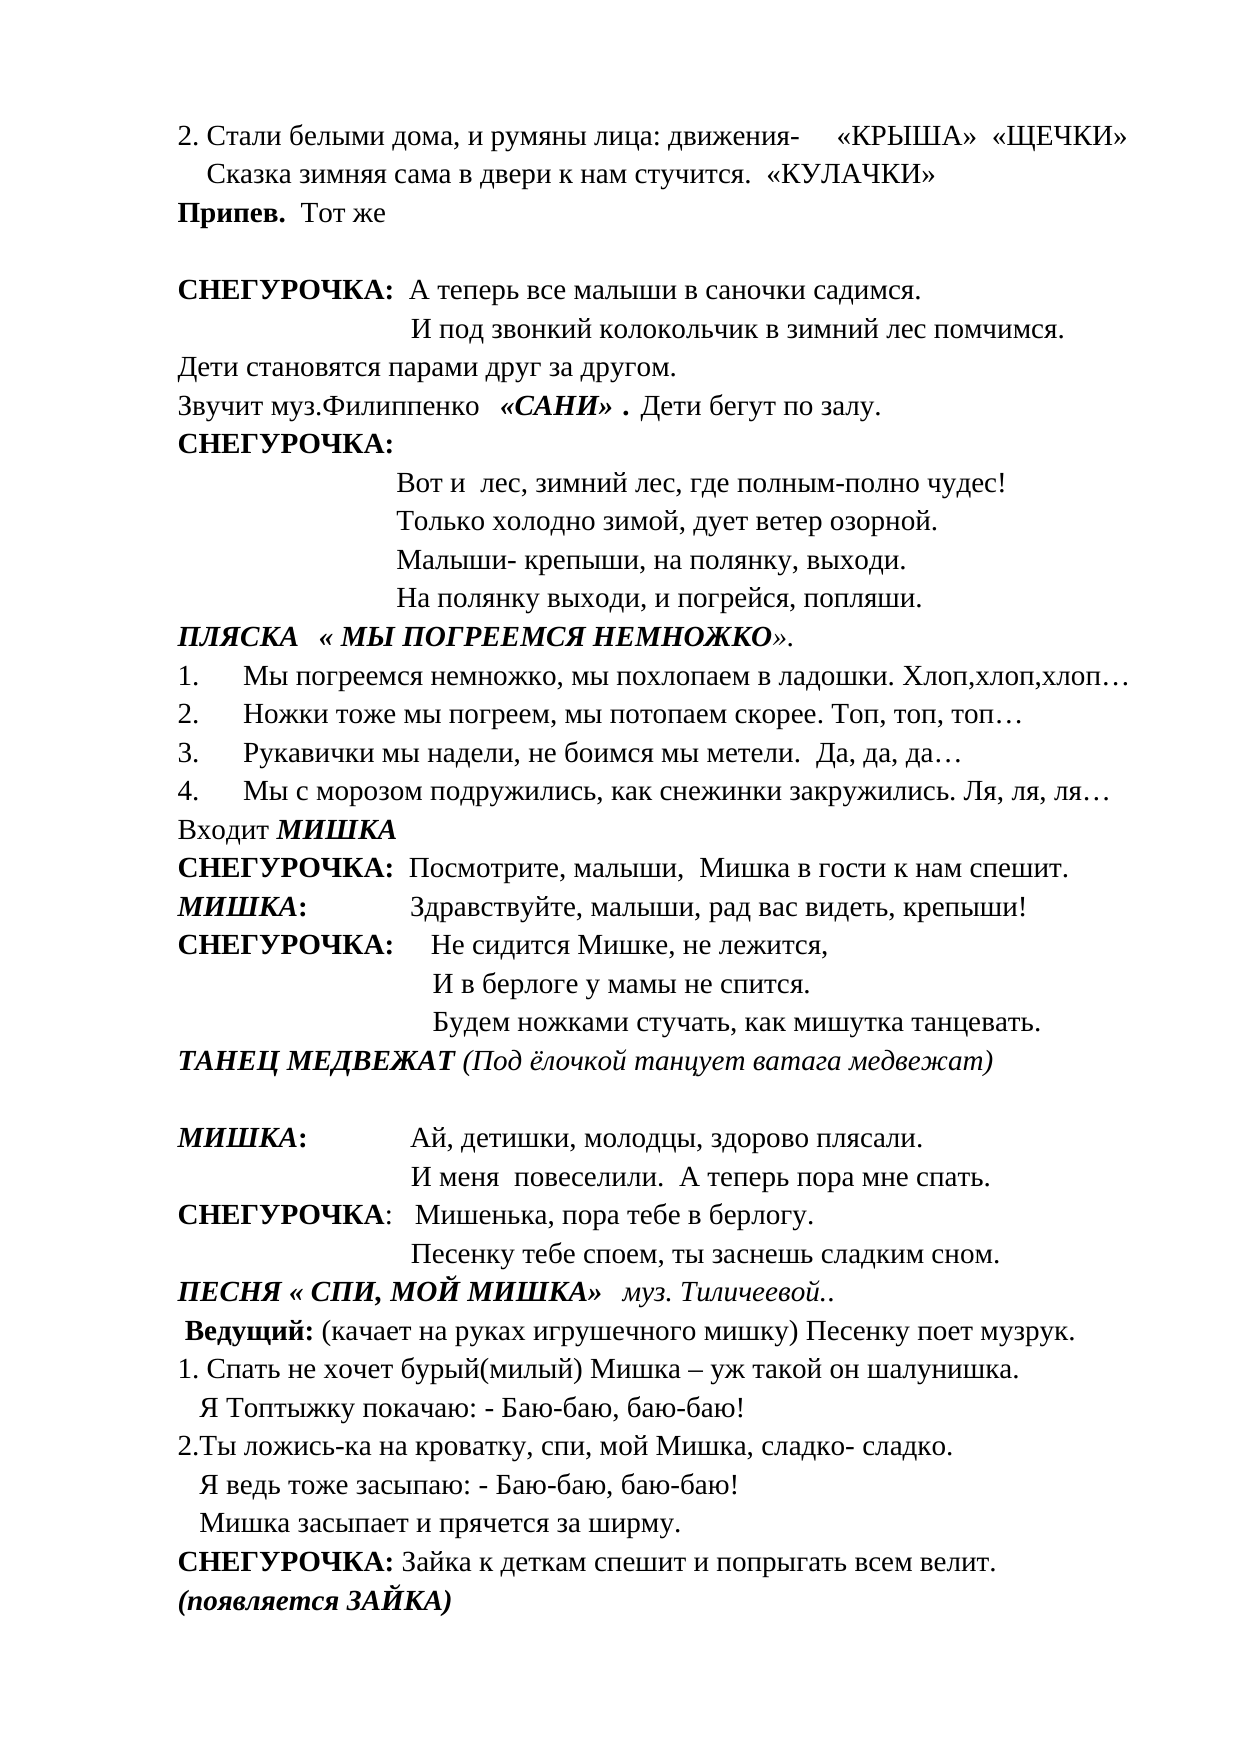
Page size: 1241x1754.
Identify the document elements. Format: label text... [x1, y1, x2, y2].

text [177, 118, 1152, 344]
text Мишка засыпает и прячется за ширму. [177, 1506, 1152, 1539]
text СНЕГУРОЧКА: Посмотрите, малыши, Мишка в гости к нам спешит. [177, 850, 1152, 884]
text Вот и лес, зимний лес, где полным-полно чудес! Только холодно зимой, дует ветер озорной. Малыши- крепыши, на полянку, выходи. На полянку выходи, и погрейся, попляши. [177, 465, 1152, 614]
text МИШКА: Здравствуйте, малыши, рад вас видеть, крепыши! СНЕГУРОЧКА: Не сидится Мишке, не лежится, И в берлоге у мамы не спится. Будем ножками стучать, как мишутка танцевать. [177, 889, 1152, 1038]
text Дети становятся парами друг за другом. Звучит муз.Филиппенко «САНИ» . Дети бегут по залу. [177, 349, 1152, 421]
text 1. Мы погреемся немножко, мы похлопаем в ладошки. Хлоп,хлоп,хлоп… 2. Ножки тоже мы погреем, мы потопаем скорее. Топ, топ, топ… 3. Рукавички мы надели, не боимся мы метели. Да, да, да… 4. Мы с морозом подружились, как снежинки закружились. Ля, ля, ля… [177, 658, 1152, 807]
text МИШКА: Ай, детишки, молодцы, здорово плясали. И меня повеселили. А теперь пора мне спать. СНЕГУРОЧКА: Мишенька, пора тебе в берлогу. Песенку тебе споем, ты заснешь сладким сном. [177, 1120, 1152, 1269]
text ТАНЕЦ МЕДВЕЖАТ (Под ёлочкой танцует ватага медвежат) [177, 1043, 1152, 1077]
text ПЛЯСКА « МЫ ПОГРЕЕМСЯ НЕМНОЖКО». [177, 619, 1152, 653]
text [177, 1544, 1152, 1616]
text ПЕСНЯ « СПИ, МОЙ МИШКА» муз. Тиличеевой.. [177, 1274, 1152, 1308]
text Входит МИШКА [177, 812, 1152, 845]
text СНЕГУРОЧКА: [177, 426, 1152, 460]
text 1. Спать не хочет бурый(милый) Мишка – уж такой он шалунишка. Я Топтыжку покачаю: - Баю-баю, баю-баю! 2.Ты ложись-ка на кроватку, спи, мой Мишка, сладко- сладко. Я ведь тоже засыпаю: - Баю-баю, баю-баю! [177, 1351, 1152, 1501]
text Ведущий: (качает на руках игрушечного мишку) Песенку поет музрук. [177, 1313, 1152, 1346]
